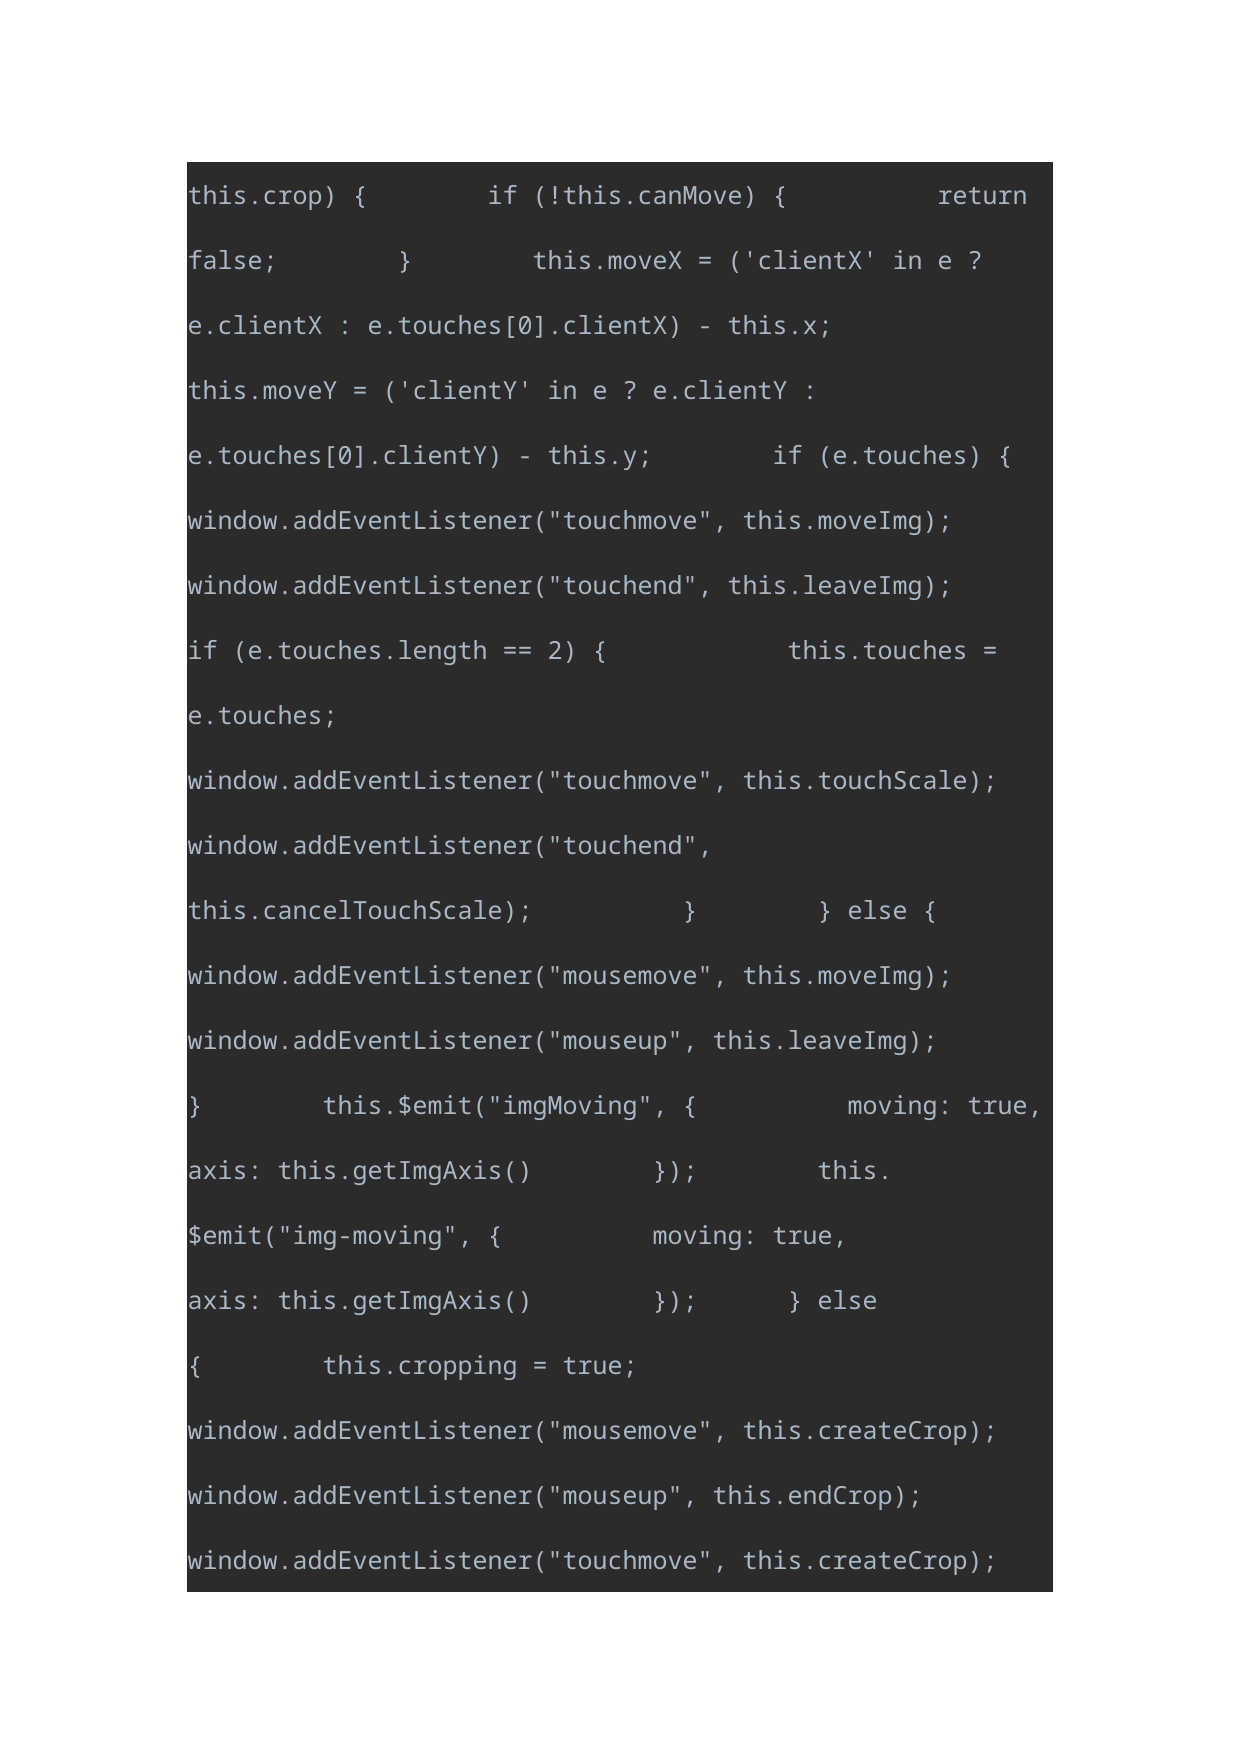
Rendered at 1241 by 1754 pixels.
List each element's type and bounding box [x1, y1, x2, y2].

text [187, 162, 1053, 1592]
